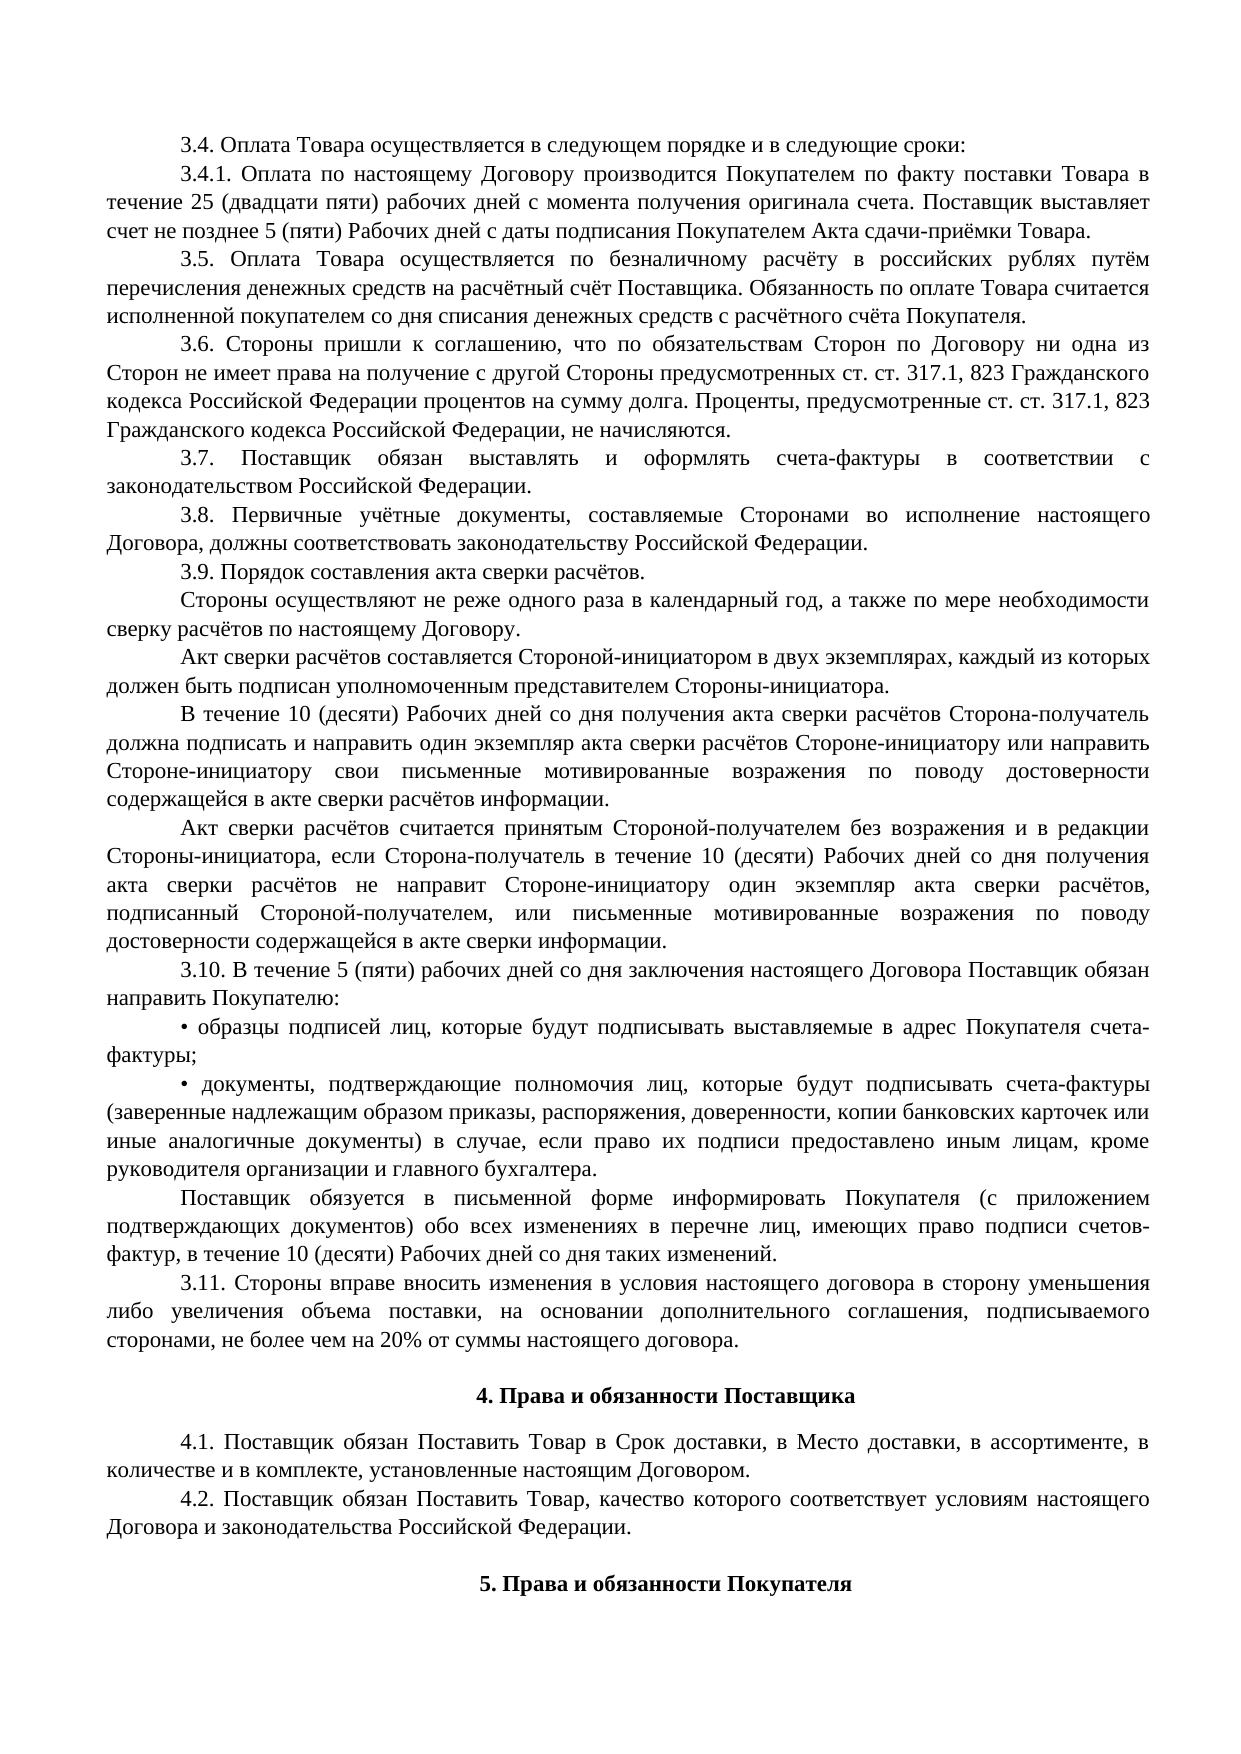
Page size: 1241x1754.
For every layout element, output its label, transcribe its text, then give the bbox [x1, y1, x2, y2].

text 3.6. Стороны пришли к соглашению, что по обязательствам Сторон по Договору ни одна из Сторон не имеет права на получение с другой Стороны предусмотренных ст. ст. 317.1, 823 Гражданского кодекса Российской Федерации процентов на сумму долга. Проценты, предусмотренные ст. ст. 317.1, 823 Гражданского кодекса Российской Федерации, не начисляются. [106, 330, 1152, 442]
text • документы, подтверждающие полномочия лиц, которые будут подписывать счета-фактуры (заверенные надлежащим образом приказы, распоряжения, доверенности, копии банковских карточек или иные аналогичные документы) в случае, если право их подписи предоставлено иным лицам, кроме руководителя организации и главного бухгалтера. [106, 1070, 1152, 1181]
text 3.4. Оплата Товара осуществляется в следующем порядке и в следующие сроки: [106, 131, 1152, 158]
text Стороны осуществляют не реже одного раза в календарный год, а также по мере необходимости сверку расчётов по настоящему Договору. [106, 586, 1152, 641]
text 4. Права и обязанности Поставщика [106, 1383, 1152, 1409]
text • образцы подписей лиц, которые будут подписывать выставляемые в адрес Покупателя счета-фактуры; [106, 1013, 1152, 1068]
text В течение 10 (десяти) Рабочих дней со дня получения акта сверки расчётов Сторона-получатель должна подписать и направить один экземпляр акта сверки расчётов Стороне-инициатору или направить Стороне-инициатору свои письменные мотивированные возражения по поводу достоверности содержащейся в акте сверки расчётов информации. [106, 700, 1152, 812]
text 5. Права и обязанности Покупателя [106, 1570, 1152, 1596]
text 4.1. Поставщик обязан Поставить Товар в Срок доставки, в Место доставки, в ассортименте, в количестве и в комплекте, установленные настоящим Договором. [106, 1428, 1152, 1482]
text Акт сверки расчётов считается принятым Стороной-получателем без возражения и в редакции Стороны-инициатора, если Сторона-получатель в течение 10 (десяти) Рабочих дней со дня получения акта сверки расчётов не направит Стороне-инициатору один экземпляр акта сверки расчётов, подписанный Стороной-получателем, или письменные мотивированные возражения по поводу достоверности содержащейся в акте сверки информации. [106, 814, 1152, 954]
text 3.7. Поставщик обязан выставлять и оформлять счета-фактуры в соответствии с законодательством Российской Федерации. [106, 444, 1152, 499]
text 3.10. В течение 5 (пяти) рабочих дней со дня заключения настоящего Договора Поставщик обязан направить Покупателю: [106, 956, 1152, 1011]
text 3.4.1. Оплата по настоящему Договору производится Покупателем по факту поставки Товара в течение 25 (двадцати пяти) рабочих дней с момента получения оригинала счета. Поставщик выставляет счет не позднее 5 (пяти) Рабочих дней с даты подписания Покупателем Акта сдачи-приёмки Товара. [106, 160, 1152, 243]
text 3.11. Стороны вправе вносить изменения в условия настоящего договора в сторону уменьшения либо увеличения объема поставки, на основании дополнительного соглашения, подписываемого сторонами, не более чем на 20% от суммы настоящего договора. [106, 1269, 1152, 1352]
text 3.8. Первичные учётные документы, составляемые Сторонами во исполнение настоящего Договора, должны соответствовать законодательству Российской Федерации. [106, 501, 1152, 556]
text 4.2. Поставщик обязан Поставить Товар, качество которого соответствует условиям настоящего Договора и законодательства Российской Федерации. [106, 1484, 1152, 1539]
text 3.9. Порядок составления акта сверки расчётов. [106, 558, 1152, 584]
text Акт сверки расчётов составляется Стороной-инициатором в двух экземплярах, каждый из которых должен быть подписан уполномоченным представителем Стороны-инициатора. [106, 643, 1152, 698]
text Поставщик обязуется в письменной форме информировать Покупателя (с приложением подтверждающих документов) обо всех изменениях в перечне лиц, имеющих право подписи счетов-фактур, в течение 10 (десяти) Рабочих дней со дня таких изменений. [106, 1183, 1152, 1267]
text 3.5. Оплата Товара осуществляется по безналичному расчёту в российских рублях путём перечисления денежных средств на расчётный счёт Поставщика. Обязанность по оплате Товара считается исполненной покупателем со дня списания денежных средств с расчётного счёта Покупателя. [106, 245, 1152, 328]
